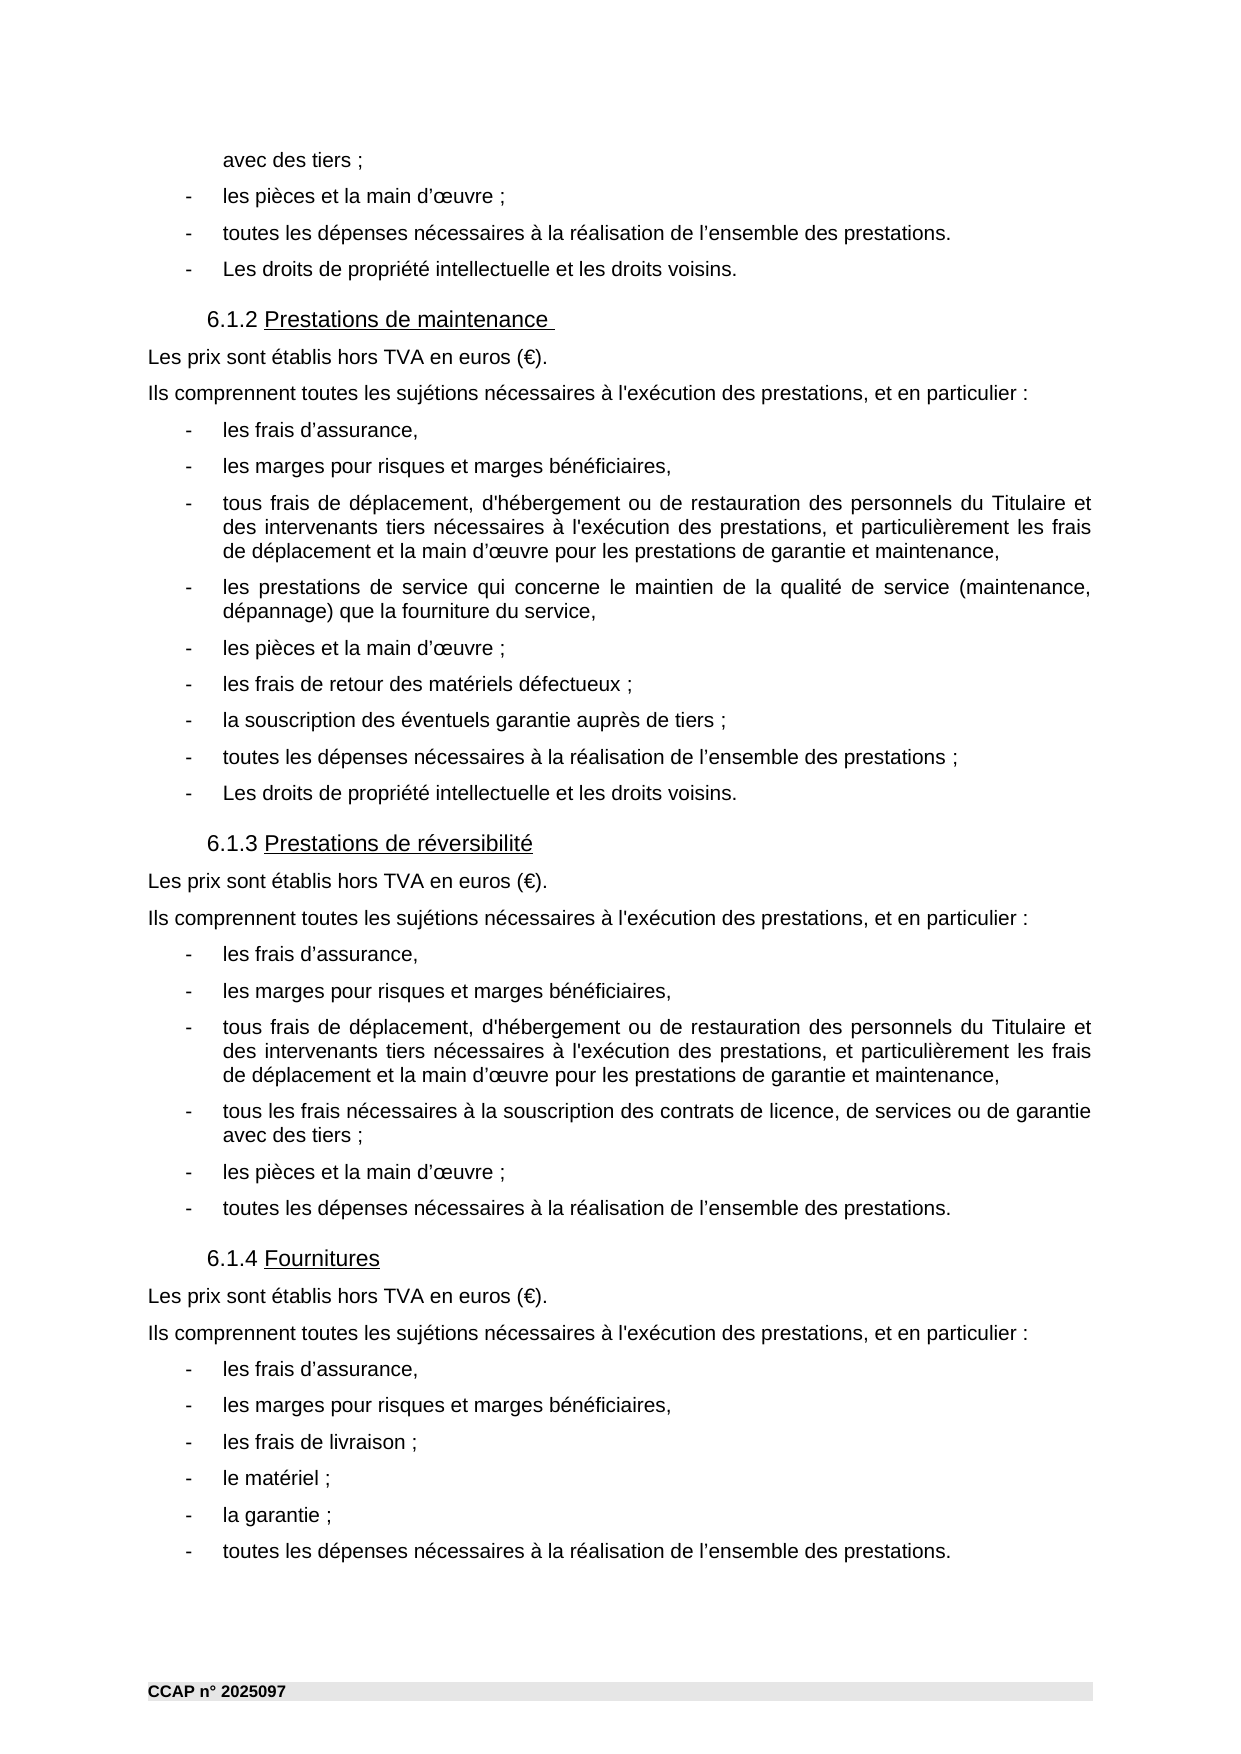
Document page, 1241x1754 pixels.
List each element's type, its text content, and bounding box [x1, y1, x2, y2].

text Ils comprennent toutes les sujétions nécessaires à l'exécution des prestations, et en particulier : [148, 381, 1093, 405]
list les pièces et la main d’œuvre ; [185, 1160, 1093, 1184]
list les frais d’assurance, [185, 418, 1093, 442]
list toutes les dépenses nécessaires à la réalisation de l’ensemble des prestations ; [185, 745, 1093, 769]
subtitle Fournitures [207, 1245, 1093, 1271]
text Les prix sont établis hors TVA en euros (€). [148, 869, 1093, 893]
text Ils comprennent toutes les sujétions nécessaires à l'exécution des prestations, et en particulier : [148, 906, 1093, 929]
list les frais d’assurance, [185, 942, 1093, 966]
list Les droits de propriété intellectuelle et les droits voisins. [185, 781, 1093, 805]
subtitle Prestations de maintenance [207, 306, 1093, 332]
list la souscription des éventuels garantie auprès de tiers ; [185, 708, 1093, 732]
list les marges pour risques et marges bénéficiaires, [185, 454, 1093, 478]
list la garantie ; [185, 1503, 1093, 1527]
text Les prix sont établis hors TVA en euros (€). [148, 345, 1093, 369]
list les frais de retour des matériels défectueux ; [185, 672, 1093, 696]
list toutes les dépenses nécessaires à la réalisation de l’ensemble des prestations. [185, 1196, 1093, 1220]
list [185, 148, 1093, 172]
list les marges pour risques et marges bénéficiaires, [185, 978, 1093, 1002]
list toutes les dépenses nécessaires à la réalisation de l’ensemble des prestations. [185, 1539, 1093, 1563]
subtitle Prestations de réversibilité [207, 830, 1093, 857]
list toutes les dépenses nécessaires à la réalisation de l’ensemble des prestations. [185, 221, 1093, 244]
list les marges pour risques et marges bénéficiaires, [185, 1393, 1093, 1417]
list les frais d’assurance, [185, 1357, 1093, 1381]
text Les prix sont établis hors TVA en euros (€). [148, 1284, 1093, 1308]
list les prestations de service qui concerne le maintien de la qualité de service (maintenance, dépannage) que la fourniture du service, [185, 575, 1093, 623]
list tous les frais nécessaires à la souscription des contrats de licence, de services ou de garantie avec des tiers ; [185, 1099, 1093, 1147]
list les pièces et la main d’œuvre ; [185, 635, 1093, 659]
text Ils comprennent toutes les sujétions nécessaires à l'exécution des prestations, et en particulier : [148, 1320, 1093, 1344]
list les pièces et la main d’œuvre ; [185, 184, 1093, 208]
list le matériel ; [185, 1466, 1093, 1490]
list Les droits de propriété intellectuelle et les droits voisins. [185, 257, 1093, 281]
list les frais de livraison ; [185, 1430, 1093, 1454]
